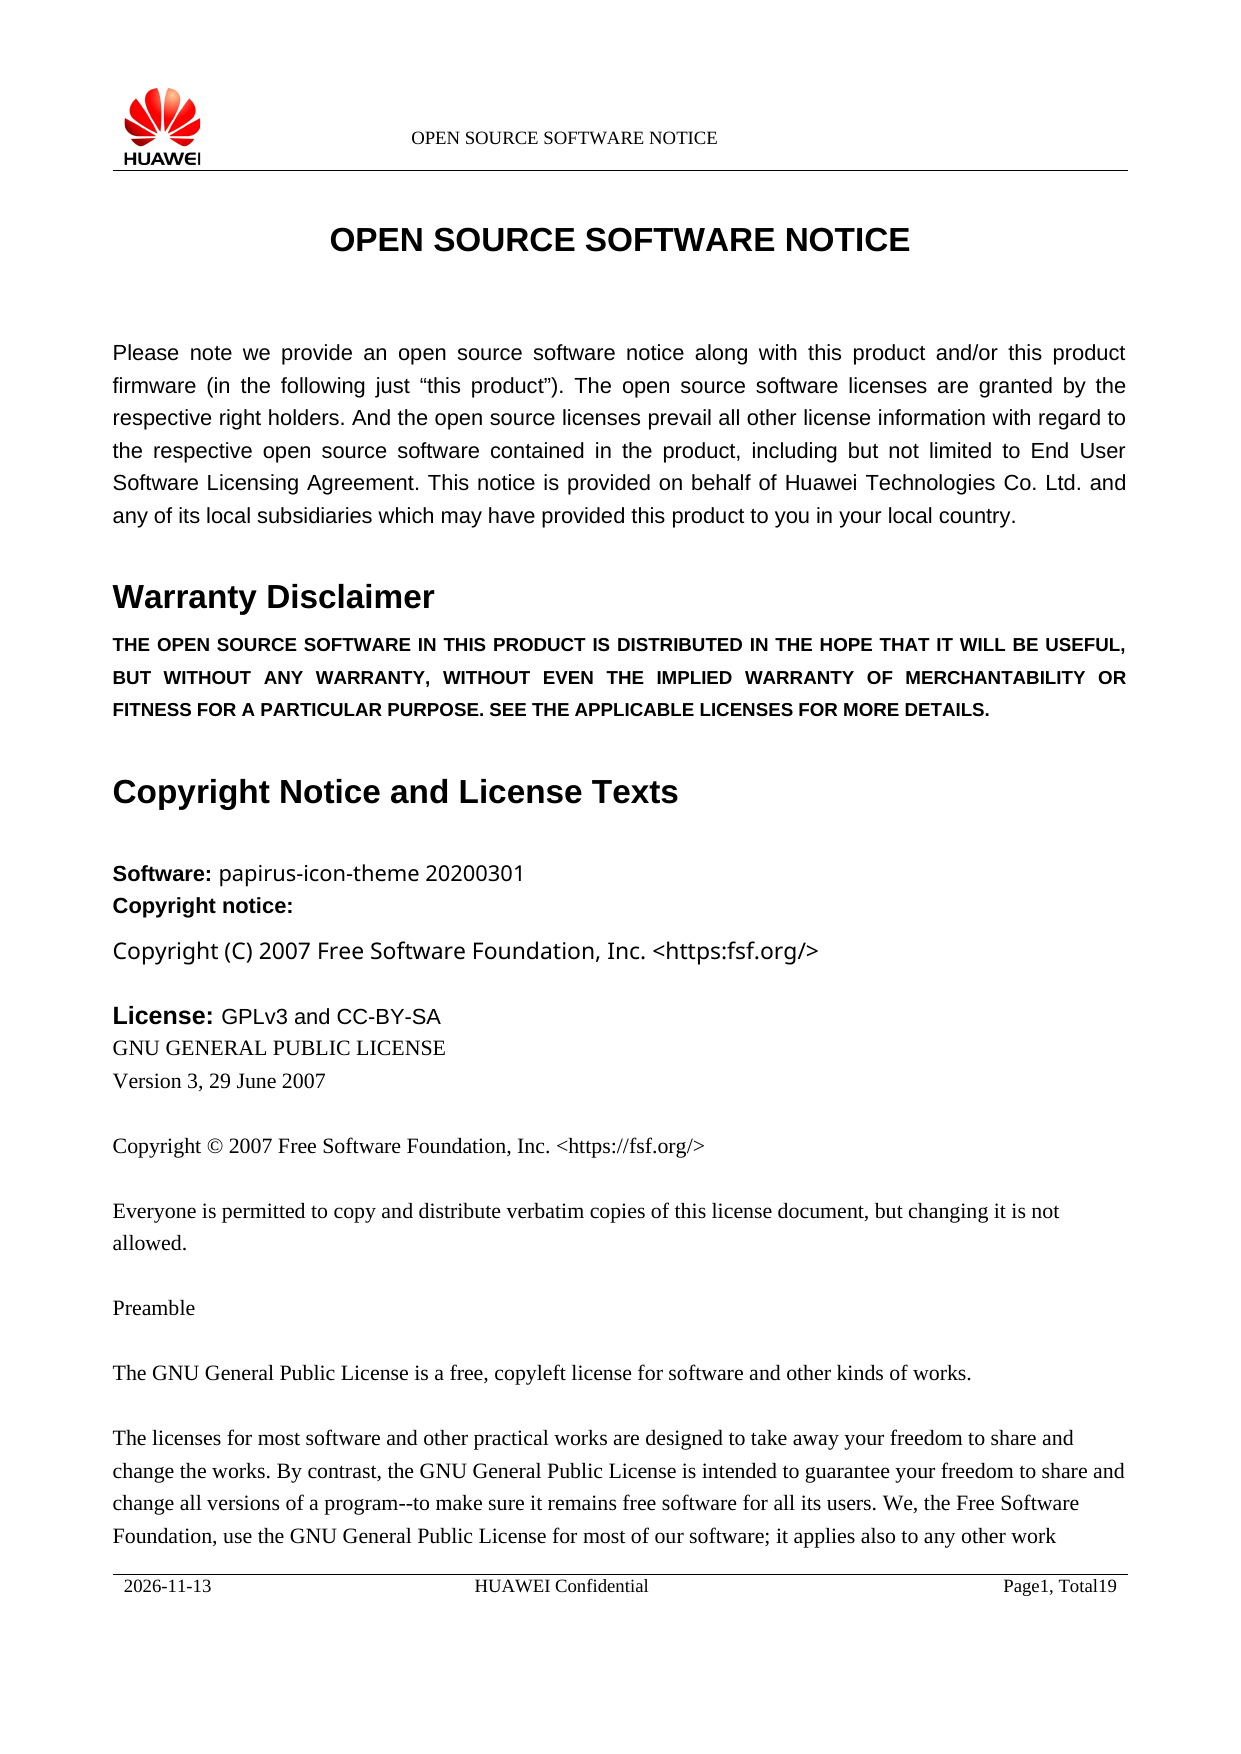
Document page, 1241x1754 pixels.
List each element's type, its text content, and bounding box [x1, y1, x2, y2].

text The open source software in this product is distributed in the hope that it will be useful, but WITHOUT ANY WARRANTY, without even the implied warranty of MERCHANTABILITY or FITNESS FOR A PARTICULAR PURPOSE. See the applicable licenses for more details. [112, 629, 1128, 726]
text Warranty Disclaimer [112, 564, 1128, 629]
picture [124, 88, 201, 165]
title Software: papirus-icon-theme 20200301 [112, 856, 1128, 889]
text Copyright Notice and License Texts [112, 759, 1128, 824]
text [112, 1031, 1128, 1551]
text OPEN SOURCE SOFTWARE NOTICE [112, 206, 1128, 271]
text Please note we provide an open source software notice along with this product and/or this product firmware (in the following just “this product”). The open source software licenses are granted by the respective right holders. And the open source licenses prevail all other license information with regard to the respective open source software contained in the product, including but not limited to End User Software Licensing Agreement. This notice is provided on behalf of Huawei Technologies Co. Ltd. and any of its local subsidiaries which may have provided this product to you in your local country. [112, 336, 1128, 531]
text Copyright notice: [112, 889, 1128, 921]
text Copyright (C) 2007 Free Software Foundation, Inc. <https:fsf.org/> [112, 934, 1128, 999]
text License: GPLv3 and CC-BY-SA [112, 999, 1128, 1031]
